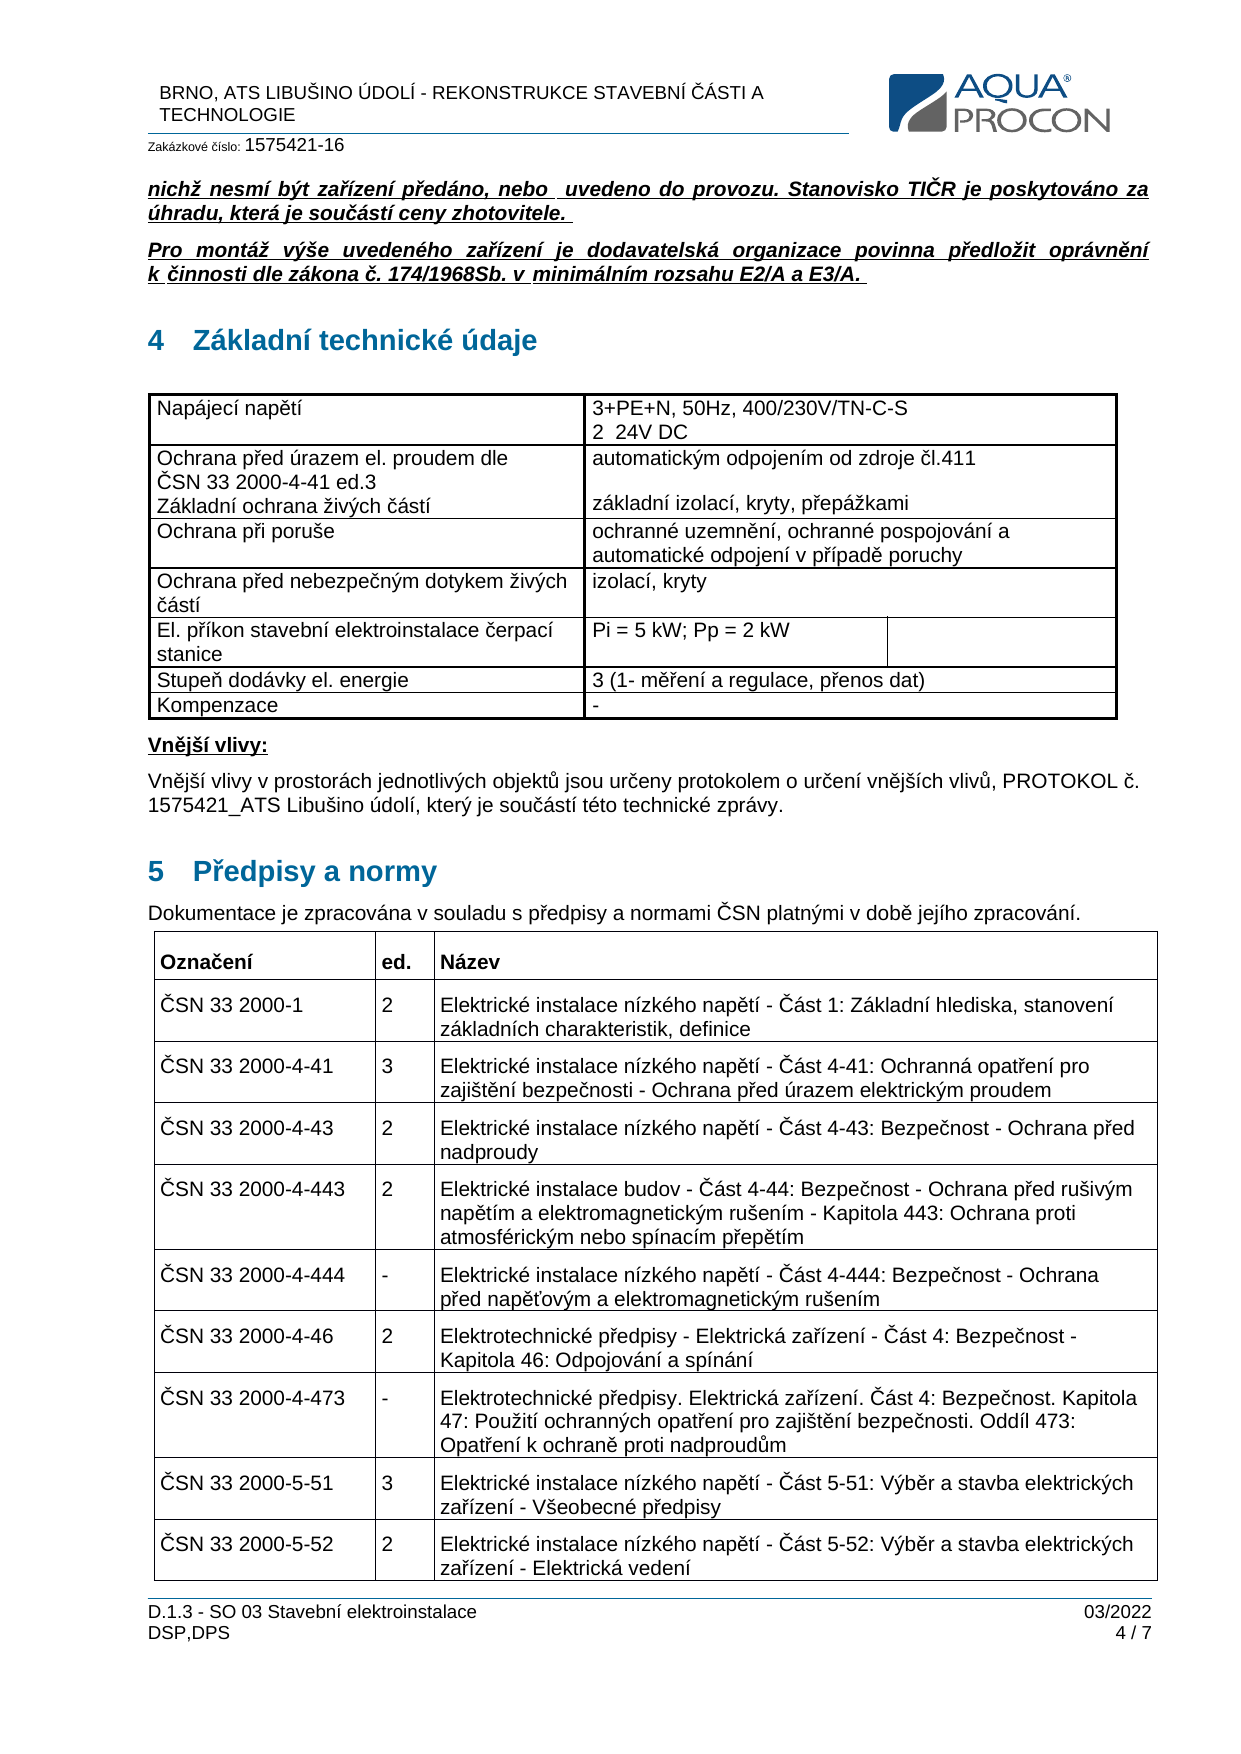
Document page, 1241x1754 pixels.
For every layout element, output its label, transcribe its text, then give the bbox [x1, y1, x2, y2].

table_cell 2 [376, 1520, 434, 1580]
table_cell ČSN 33 2000-5-51 [155, 1458, 375, 1519]
table_cell Elektrické instalace nízkého napětí - Část 4-444: Bezpečnost - Ochrana před napěťovým a elektromagnetickým rušením [435, 1250, 1157, 1310]
table_cell 2 [376, 1165, 434, 1249]
table_cell ČSN 33 2000-4-41 [155, 1042, 375, 1102]
text Dokumentace je zpracována v souladu s předpisy a normami ČSN platnými v době jejího zpracování. [148, 901, 1152, 924]
table_cell Ochrana při poruše [151, 519, 583, 567]
table_cell ČSN 33 2000-4-46 [155, 1311, 375, 1372]
table_cell ČSN 33 2000-1 [155, 980, 375, 1041]
table_cell 3 [376, 1458, 434, 1519]
table_header Napájecí napětí [151, 396, 583, 444]
text Vnější vlivy v prostorách jednotlivých objektů jsou určeny protokolem o určení vnějších vlivů, PROTOKOL č. 1575421_ATS Libušino údolí, který je součástí této technické zprávy. [148, 769, 1152, 817]
table_cell Ochrana před nebezpečným dotykem živých částí [151, 569, 583, 616]
table_cell ČSN 33 2000-4-444 [155, 1250, 375, 1310]
table_cell ČSN 33 2000-4-43 [155, 1103, 375, 1163]
table_header Název [435, 932, 1157, 979]
text Vnější vlivy: [148, 733, 1152, 757]
table_cell - [376, 1373, 434, 1457]
table_cell Pi = 5 kW; Pp = 2 kW [586, 618, 887, 666]
subtitle Předpisy a normy [148, 854, 1152, 888]
table_cell Elektrotechnické předpisy. Elektrická zařízení. Část 4: Bezpečnost. Kapitola 47: Použití ochranných opatření pro zajištění bezpečnosti. Oddíl 473: Opatření k ochraně proti nadproudům [435, 1373, 1157, 1457]
table_cell izolací, kryty [586, 569, 1115, 616]
table_cell [888, 618, 1115, 666]
table_cell 3 [376, 1042, 434, 1102]
table_cell Kompenzace [151, 693, 583, 717]
table_cell El. příkon stavební elektroinstalace čerpací stanice [151, 618, 583, 666]
table_cell 2 [376, 1311, 434, 1372]
text Pro montáž výše uvedeného zařízení je dodavatelská organizace povinna předložit oprávnění k činnosti dle zákona č. 174/1968Sb. v minimálním rozsahu E2/A a E3/A. [148, 238, 1152, 286]
table_cell ČSN 33 2000-4-473 [155, 1373, 375, 1457]
table_cell Ochrana před úrazem el. proudem dle ČSN 33 2000-4-41 ed.3 Základní ochrana živých částí [151, 446, 583, 517]
subtitle Základní technické údaje [148, 323, 1152, 357]
table_cell automatickým odpojením od zdroje čl.411 základní izolací, kryty, přepážkami [586, 446, 1115, 517]
table_header 3+PE+N, 50Hz, 400/230V/TN-C-S 2 24V DC [586, 396, 1115, 444]
table_cell 3 (1- měření a regulace, přenos dat) [586, 668, 1115, 691]
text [148, 177, 1152, 225]
table_cell Elektrické instalace nízkého napětí - Část 4-43: Bezpečnost - Ochrana před nadproudy [435, 1103, 1157, 1163]
table_cell ČSN 33 2000-5-52 [155, 1520, 375, 1580]
table_cell 2 [376, 980, 434, 1041]
table_cell Elektrotechnické předpisy - Elektrická zařízení - Část 4: Bezpečnost - Kapitola 46: Odpojování a spínání [435, 1311, 1157, 1372]
table_cell Elektrické instalace nízkého napětí - Část 5-52: Výběr a stavba elektrických zařízení - Elektrická vedení [435, 1520, 1157, 1580]
table_cell - [586, 693, 1115, 717]
table_cell Elektrické instalace nízkého napětí - Část 5-51: Výběr a stavba elektrických zařízení - Všeobecné předpisy [435, 1458, 1157, 1519]
table_header ed. [376, 932, 434, 979]
table_cell ČSN 33 2000-4-443 [155, 1165, 375, 1249]
table_cell Elektrické instalace nízkého napětí - Část 1: Základní hlediska, stanovení základních charakteristik, definice [435, 980, 1157, 1041]
table_cell Elektrické instalace nízkého napětí - Část 4-41: Ochranná opatření pro zajištění bezpečnosti - Ochrana před úrazem elektrickým proudem [435, 1042, 1157, 1102]
table_cell - [376, 1250, 434, 1310]
table_cell Elektrické instalace budov - Část 4-44: Bezpečnost - Ochrana před rušivým napětím a elektromagnetickým rušením - Kapitola 443: Ochrana proti atmosférickým nebo spínacím přepětím [435, 1165, 1157, 1249]
table_cell Stupeň dodávky el. energie [151, 668, 583, 691]
table_header Označení [155, 932, 375, 979]
table_cell ochranné uzemnění, ochranné pospojování a automatické odpojení v případě poruchy [586, 519, 1115, 567]
table_cell 2 [376, 1103, 434, 1163]
